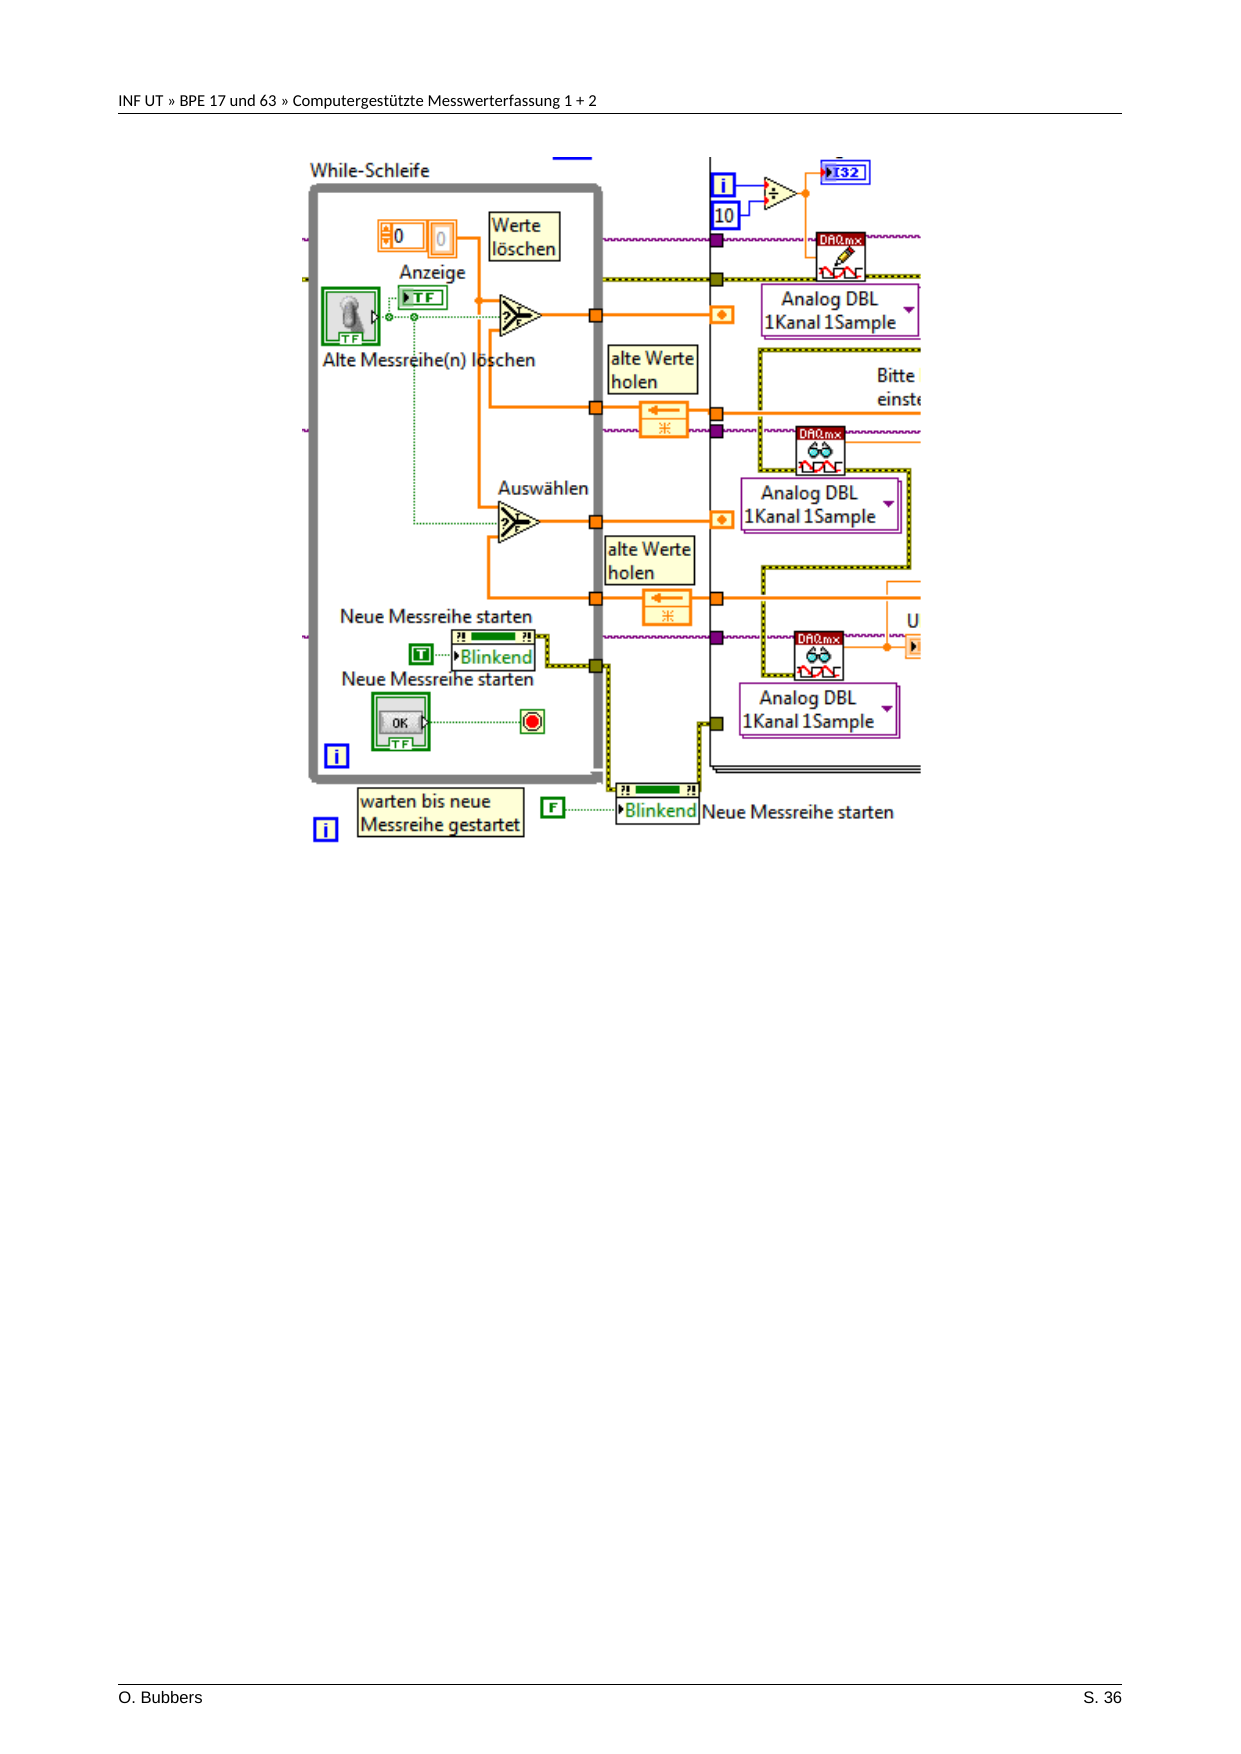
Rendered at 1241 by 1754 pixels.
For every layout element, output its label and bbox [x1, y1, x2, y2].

picture [302, 157, 921, 847]
